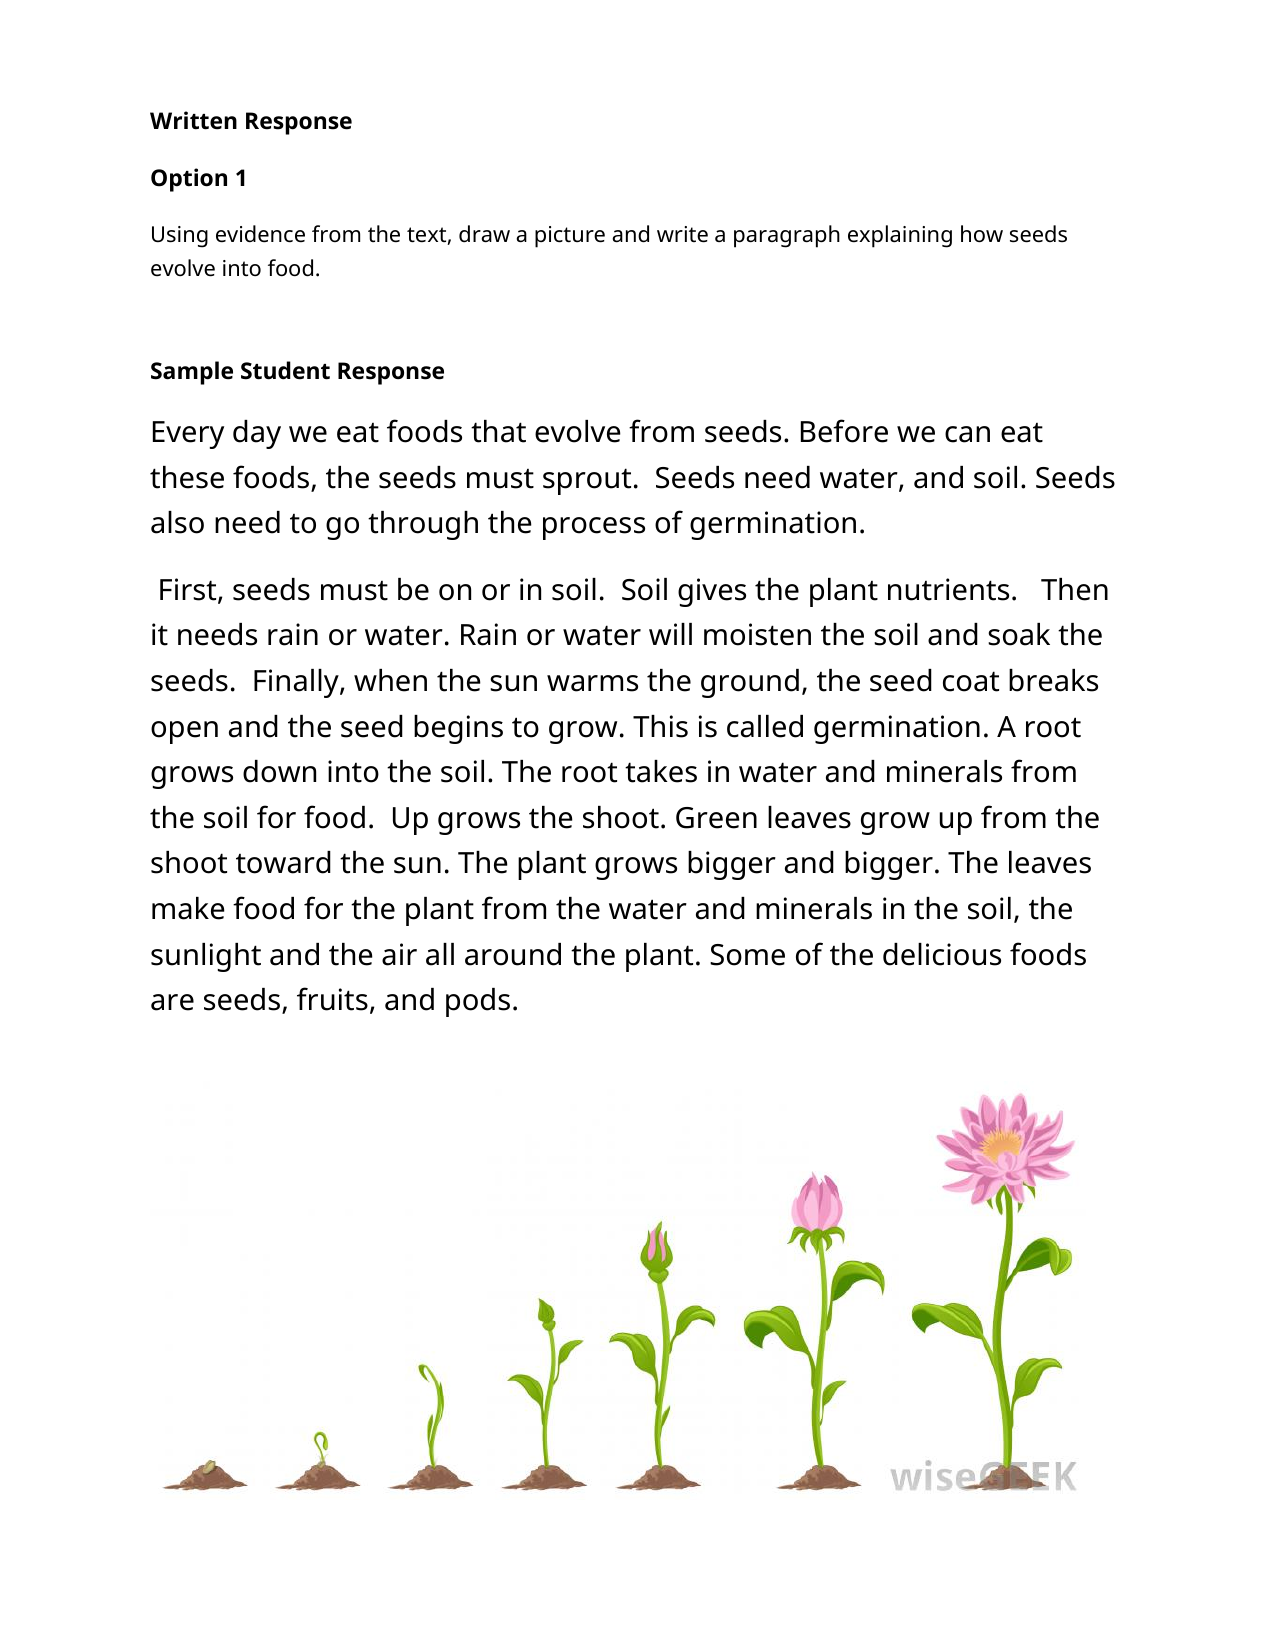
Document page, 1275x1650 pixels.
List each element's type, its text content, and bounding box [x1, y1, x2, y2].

text Using evidence from the text, draw a picture and write a paragraph explaining how seeds evolve into food. [150, 218, 1125, 282]
text Every day we eat foods that evolve from seeds. Before we can eat these foods, the seeds must sprout. Seeds need water, and soil. Seeds also need to go through the process of germination. [150, 411, 1125, 542]
picture [150, 1081, 1086, 1500]
text Sample Student Response [150, 354, 1125, 386]
text Option 1 [150, 162, 1200, 193]
text First, seeds must be on or in soil. Soil gives the plant nutrients. Then it needs rain or water. Rain or water will moisten the soil and soak the seeds. Finally, when the sun warms the ground, the seed coat breaks open and the seed begins to grow. This is called germination. A root grows down into the soil. The root takes in water and minerals from the soil for food. Up grows the shoot. Green leaves grow up from the shoot toward the sun. The plant grows bigger and bigger. The leaves make food for the plant from the water and minerals in the soil, the sunlight and the air all around the plant. Some of the delicious foods are seeds, fruits, and pods. [150, 569, 1125, 1019]
text Written Response [150, 105, 1200, 136]
